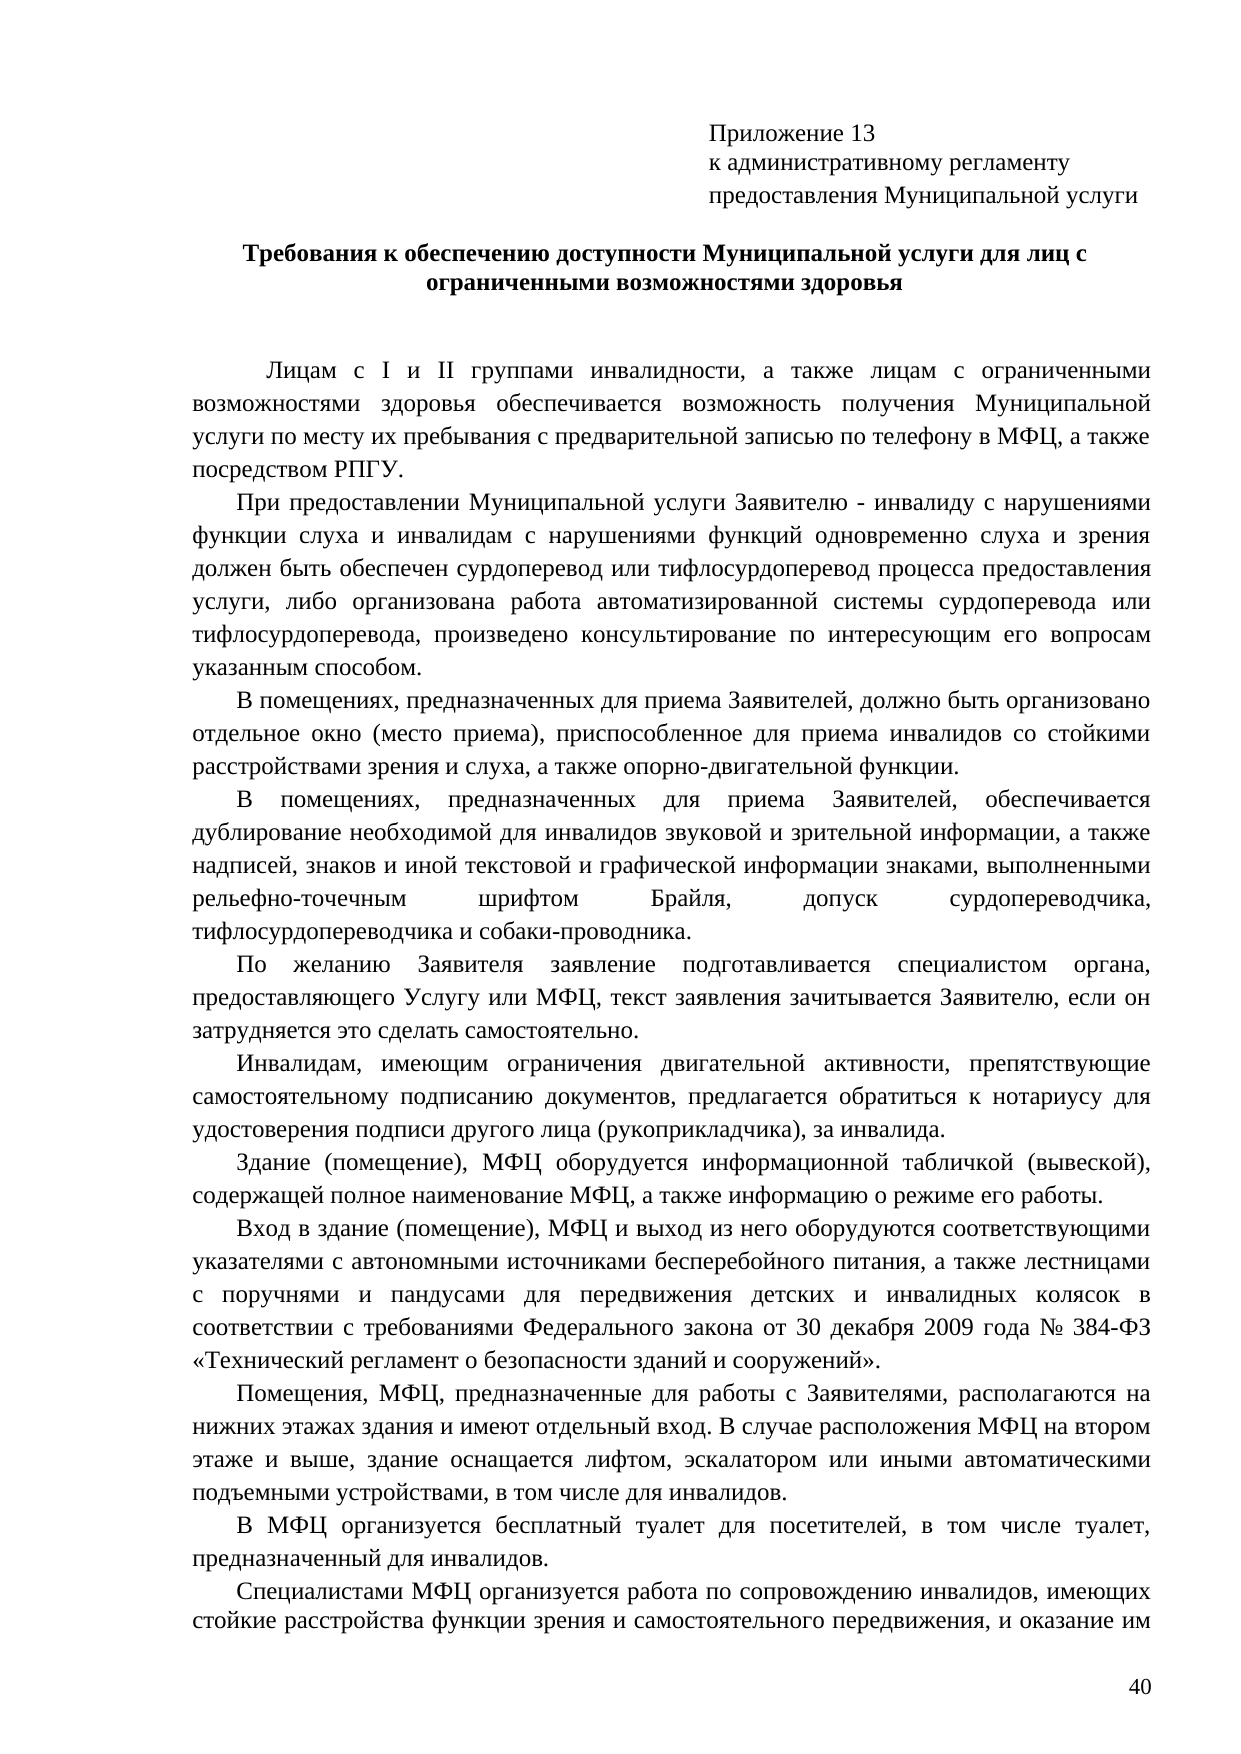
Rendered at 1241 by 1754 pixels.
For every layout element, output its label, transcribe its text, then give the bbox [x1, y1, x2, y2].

text Вход в здание (помещение), МФЦ и выход из него оборудуются соответствующими указателями с автономными источниками бесперебойного питания, а также лестницами с поручнями и пандусами для передвижения детских и инвалидных колясок в соответствии с требованиями Федерального закона от 30 декабря 2009 года № 384-ФЗ «Технический регламент о безопасности зданий и сооружений». [192, 1213, 1152, 1374]
subtitle Требования к обеспечению доступности Муниципальной услуги для лиц с ограниченными возможностями здоровья [177, 238, 1152, 295]
text В помещениях, предназначенных для приема Заявителей, должно быть организовано отдельное окно (место приема), приспособленное для приема инвалидов со стойкими расстройствами зрения и слуха, а также опорно-двигательной функции. [192, 685, 1152, 780]
text По желанию Заявителя заявление подготавливается специалистом органа, предоставляющего Услугу или МФЦ, текст заявления зачитывается Заявителю, если он затрудняется это сделать самостоятельно. [192, 949, 1152, 1044]
subtitle Приложение 13 [709, 118, 1152, 147]
text В помещениях, предназначенных для приема Заявителей, обеспечивается дублирование необходимой для инвалидов звуковой и зрительной информации, а также надписей, знаков и иной текстовой и графической информации знаками, выполненными рельефно-точечным шрифтом Брайля, допуск сурдопереводчика, тифлосурдопереводчика и собаки-проводника. [192, 784, 1152, 945]
text Здание (помещение), МФЦ оборудуется информационной табличкой (вывеской), содержащей полное наименование МФЦ, а также информацию о режиме его работы. [192, 1147, 1152, 1209]
text Инвалидам, имеющим ограничения двигательной активности, препятствующие самостоятельному подписанию документов, предлагается обратиться к нотариусу для удостоверения подписи другого лица (рукоприкладчика), за инвалида. [192, 1048, 1152, 1143]
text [192, 1576, 1152, 1634]
text Помещения, МФЦ, предназначенные для работы с Заявителями, располагаются на нижних этажах здания и имеют отдельный вход. В случае расположения МФЦ на втором этаже и выше, здание оснащается лифтом, эскалатором или иными автоматическими подъемными устройствами, в том числе для инвалидов. [192, 1378, 1152, 1506]
list Лицам с I и II группами инвалидности, а также лицам с ограниченными возможностями здоровья обеспечивается возможность получения Муниципальной услуги по месту их пребывания с предварительной записью по телефону в МФЦ, а также посредством РПГУ. [192, 355, 1152, 482]
text В МФЦ организуется бесплатный туалет для посетителей, в том числе туалет, предназначенный для инвалидов. [192, 1510, 1152, 1572]
text При предоставлении Муниципальной услуги Заявителю - инвалиду с нарушениями функции слуха и инвалидам с нарушениями функций одновременно слуха и зрения должен быть обеспечен сурдоперевод или тифлосурдоперевод процесса предоставления услуги, либо организована работа автоматизированной системы сурдоперевода или тифлосурдоперевода, произведено консультирование по интересующим его вопросам указанным способом. [192, 487, 1152, 681]
text к административному регламенту предоставления Муниципальной услуги [709, 147, 1152, 209]
